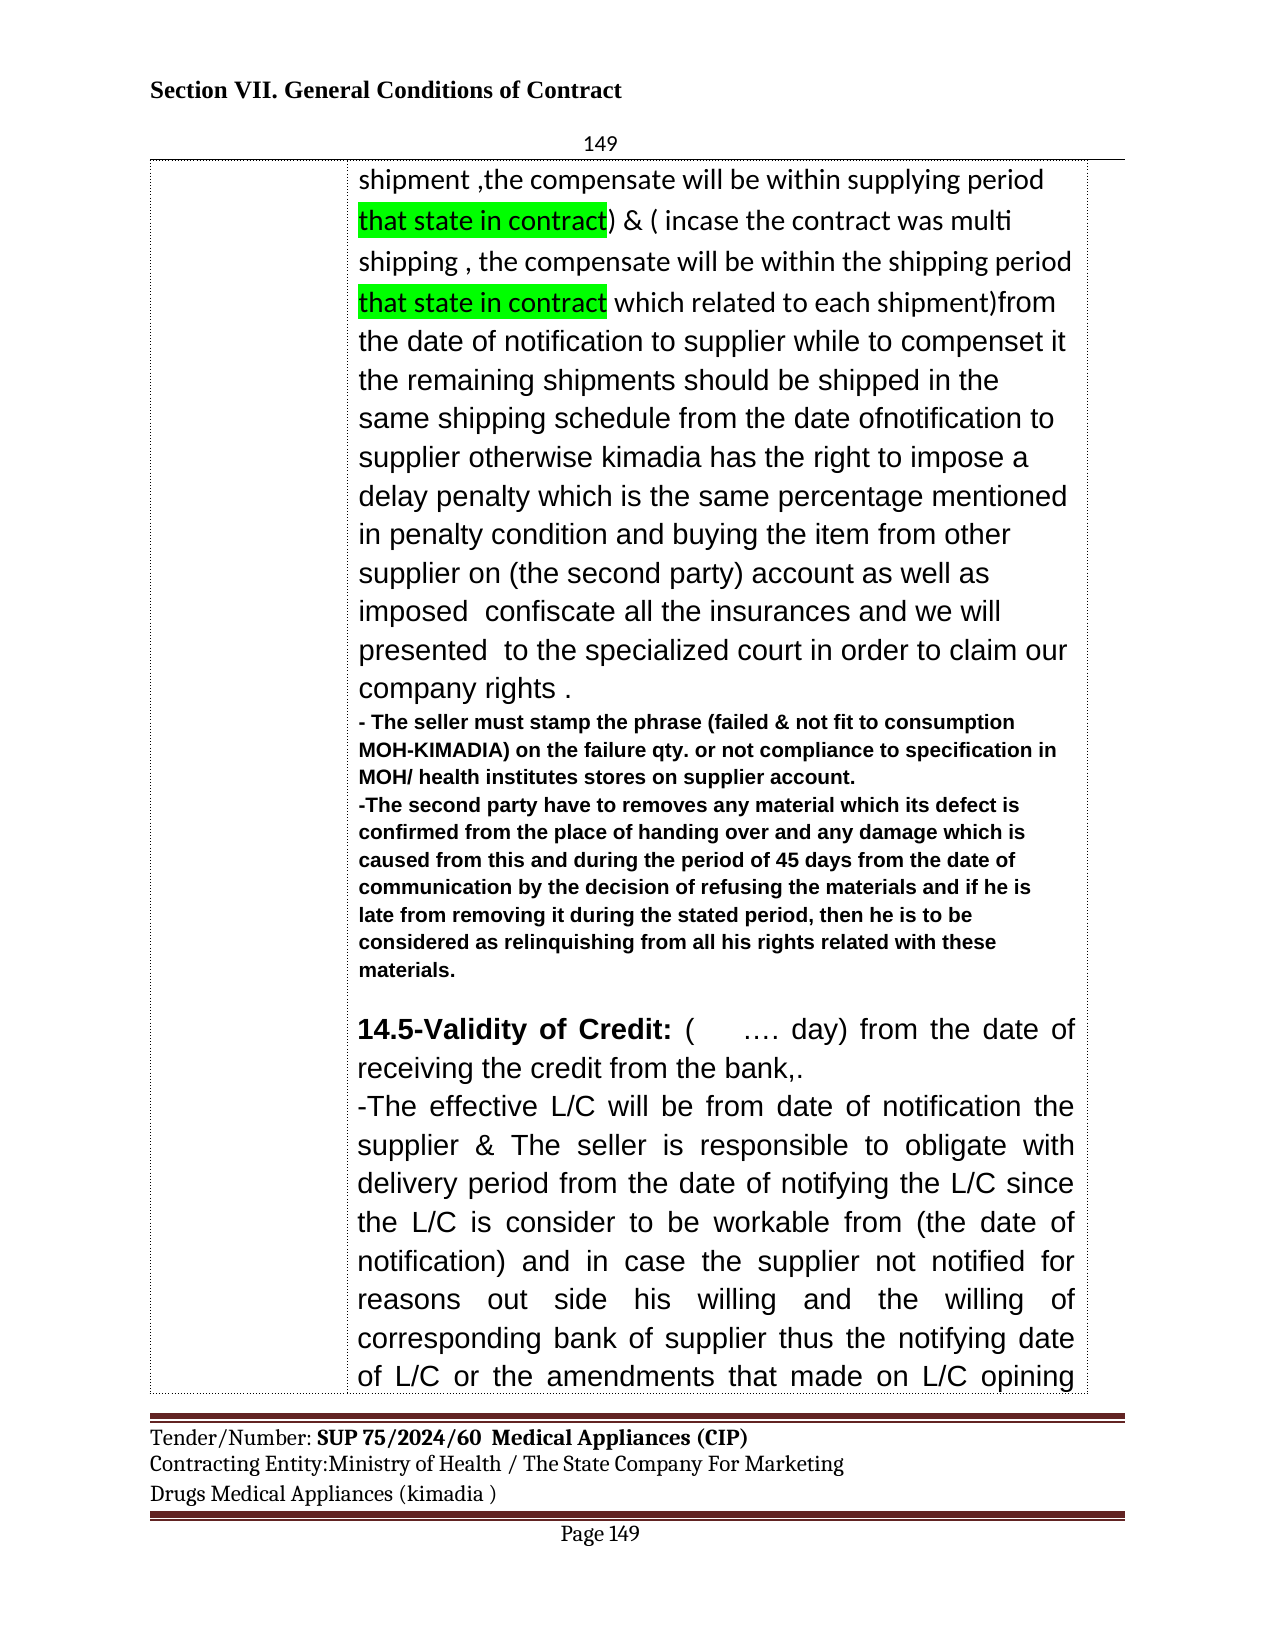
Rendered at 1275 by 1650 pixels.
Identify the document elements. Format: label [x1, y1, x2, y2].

table_cell [150, 160, 347, 1393]
table_cell [347, 160, 1088, 1393]
